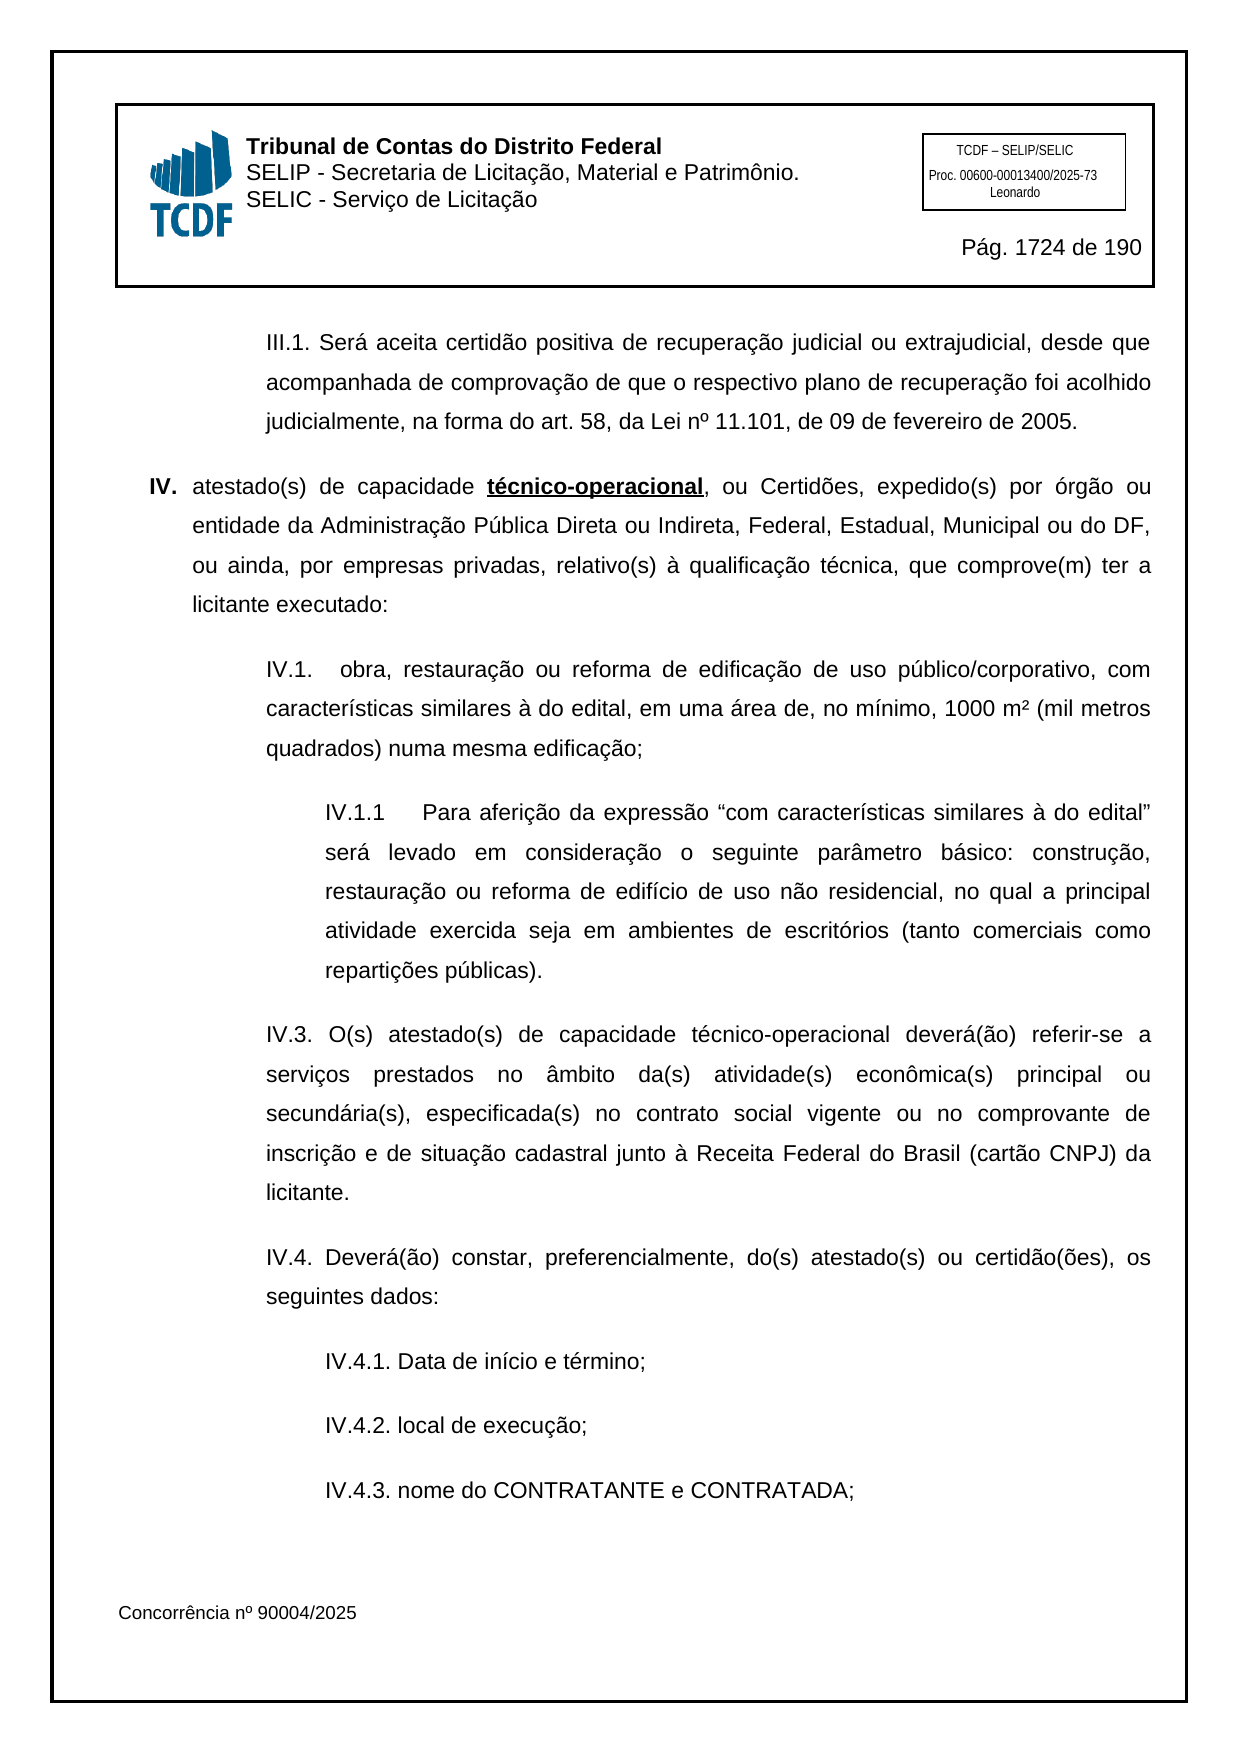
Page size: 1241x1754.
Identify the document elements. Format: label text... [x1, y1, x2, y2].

text IV.4.3. nome do CONTRATANTE e CONTRATADA; [325, 1477, 1152, 1503]
text IV.3. O(s) atestado(s) de capacidade técnico-operacional deverá(ão) referir-se a serviços prestados no âmbito da(s) atividade(s) econômica(s) principal ou secundária(s), especificada(s) no contrato social vigente ou no comprovante de inscrição e de situação cadastral junto à Receita Federal do Brasil (cartão CNPJ) da licitante. [266, 1021, 1152, 1206]
picture [135, 128, 247, 239]
text IV.4.1. Data de início e término; [325, 1348, 1152, 1374]
list atestado(s) de capacidade técnico-operacional, ou Certidões, expedido(s) por órgão ou entidade da Administração Pública Direta ou Indireta, Federal, Estadual, Municipal ou do DF, ou ainda, por empresas privadas, relativo(s) à qualificação técnica, que comprove(m) ter a licitante executado: [177, 473, 1152, 617]
text IV.4.2. local de execução; [325, 1412, 1152, 1438]
text IV.1.1 Para aferição da expressão “com características similares à do edital” será levado em consideração o seguinte parâmetro básico: construção, restauração ou reforma de edifício de uso não residencial, no qual a principal atividade exercida seja em ambientes de escritórios (tanto comerciais como repartições públicas). [325, 799, 1152, 983]
text IV.1. obra, restauração ou reforma de edificação de uso público/corporativo, com características similares à do edital, em uma área de, no mínimo, 1000 m² (mil metros quadrados) numa mesma edificação; [266, 656, 1152, 761]
text IV.4. Deverá(ão) constar, preferencialmente, do(s) atestado(s) ou certidão(ões), os seguintes dados: [266, 1244, 1152, 1309]
text III.1. Será aceita certidão positiva de recuperação judicial ou extrajudicial, desde que acompanhada de comprovação de que o respectivo plano de recuperação foi acolhido judicialmente, na forma do art. 58, da Lei nº 11.101, de 09 de fevereiro de 2005. [266, 329, 1152, 434]
